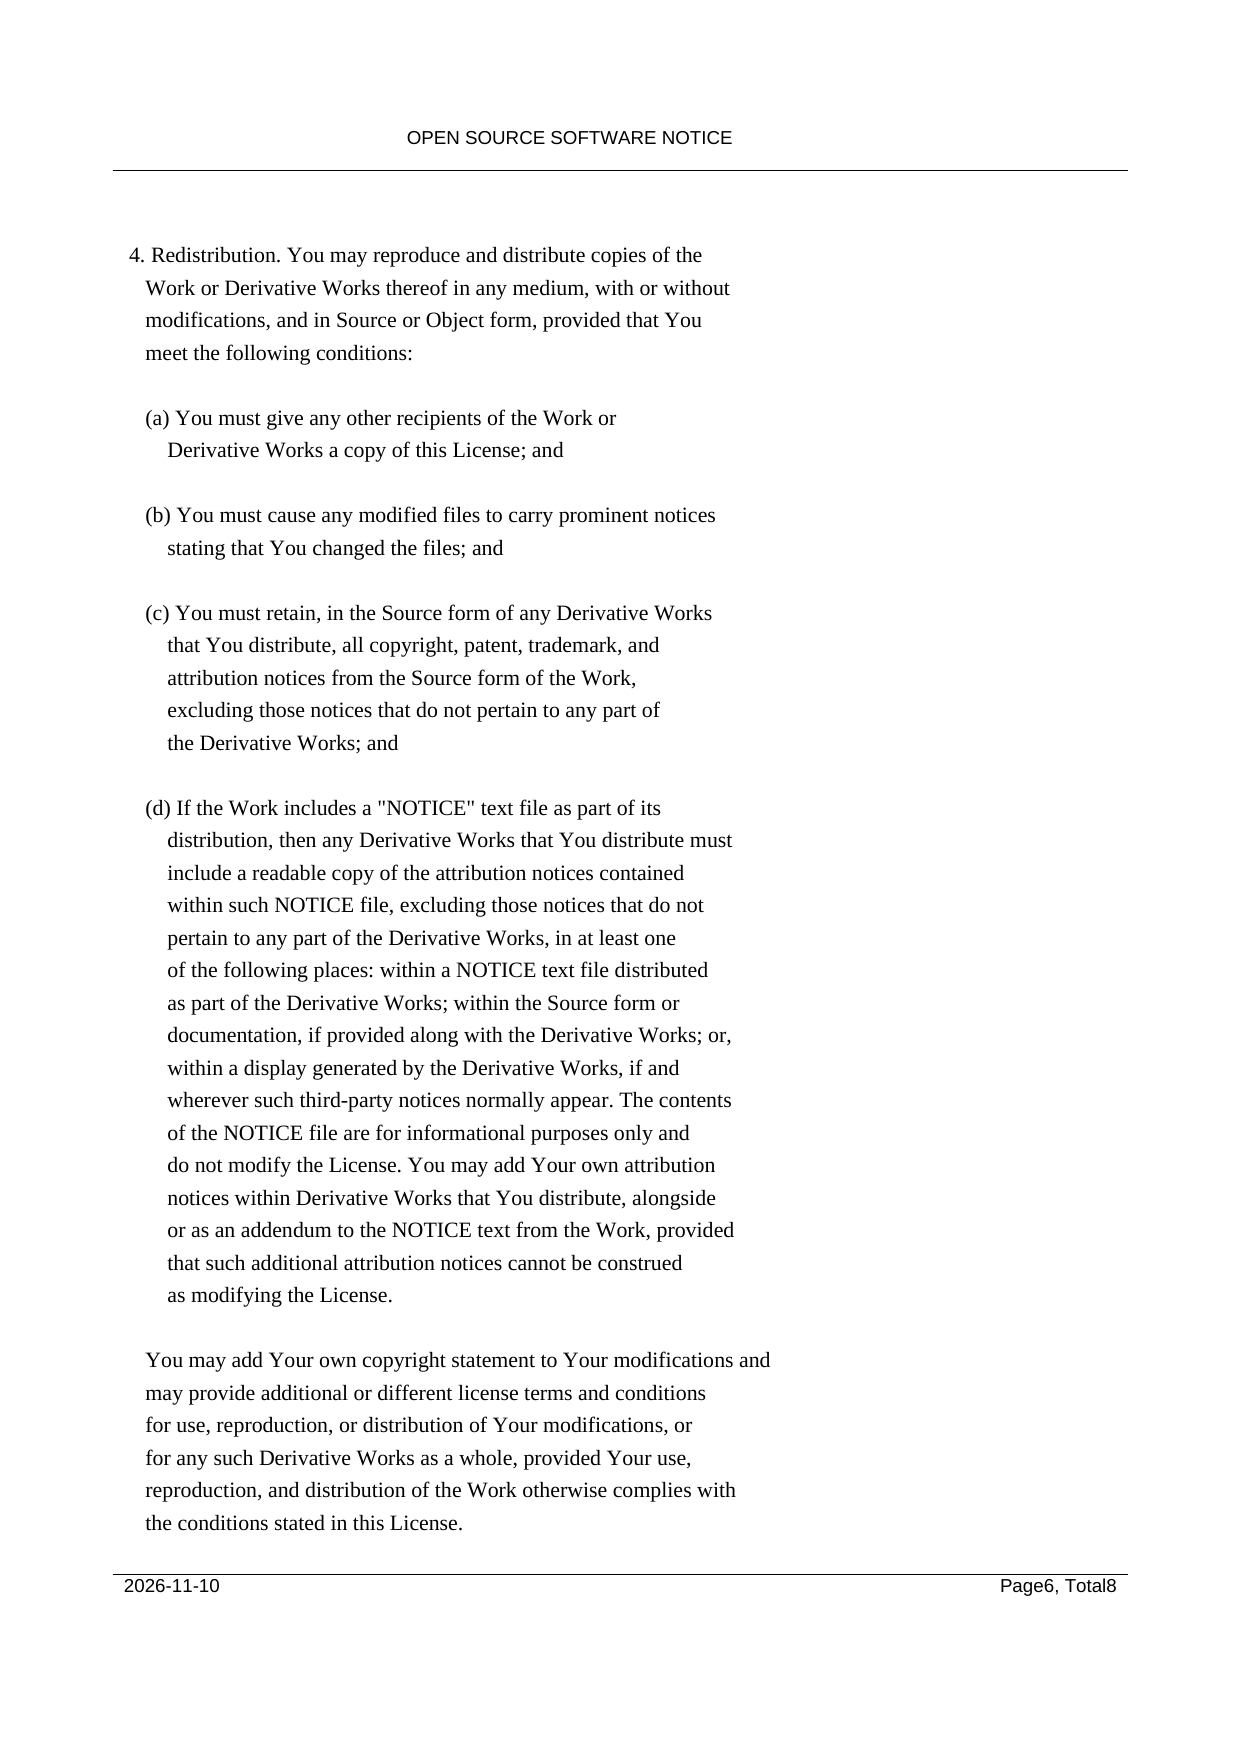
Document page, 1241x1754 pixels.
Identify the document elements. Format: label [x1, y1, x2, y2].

text [112, 206, 1128, 1539]
